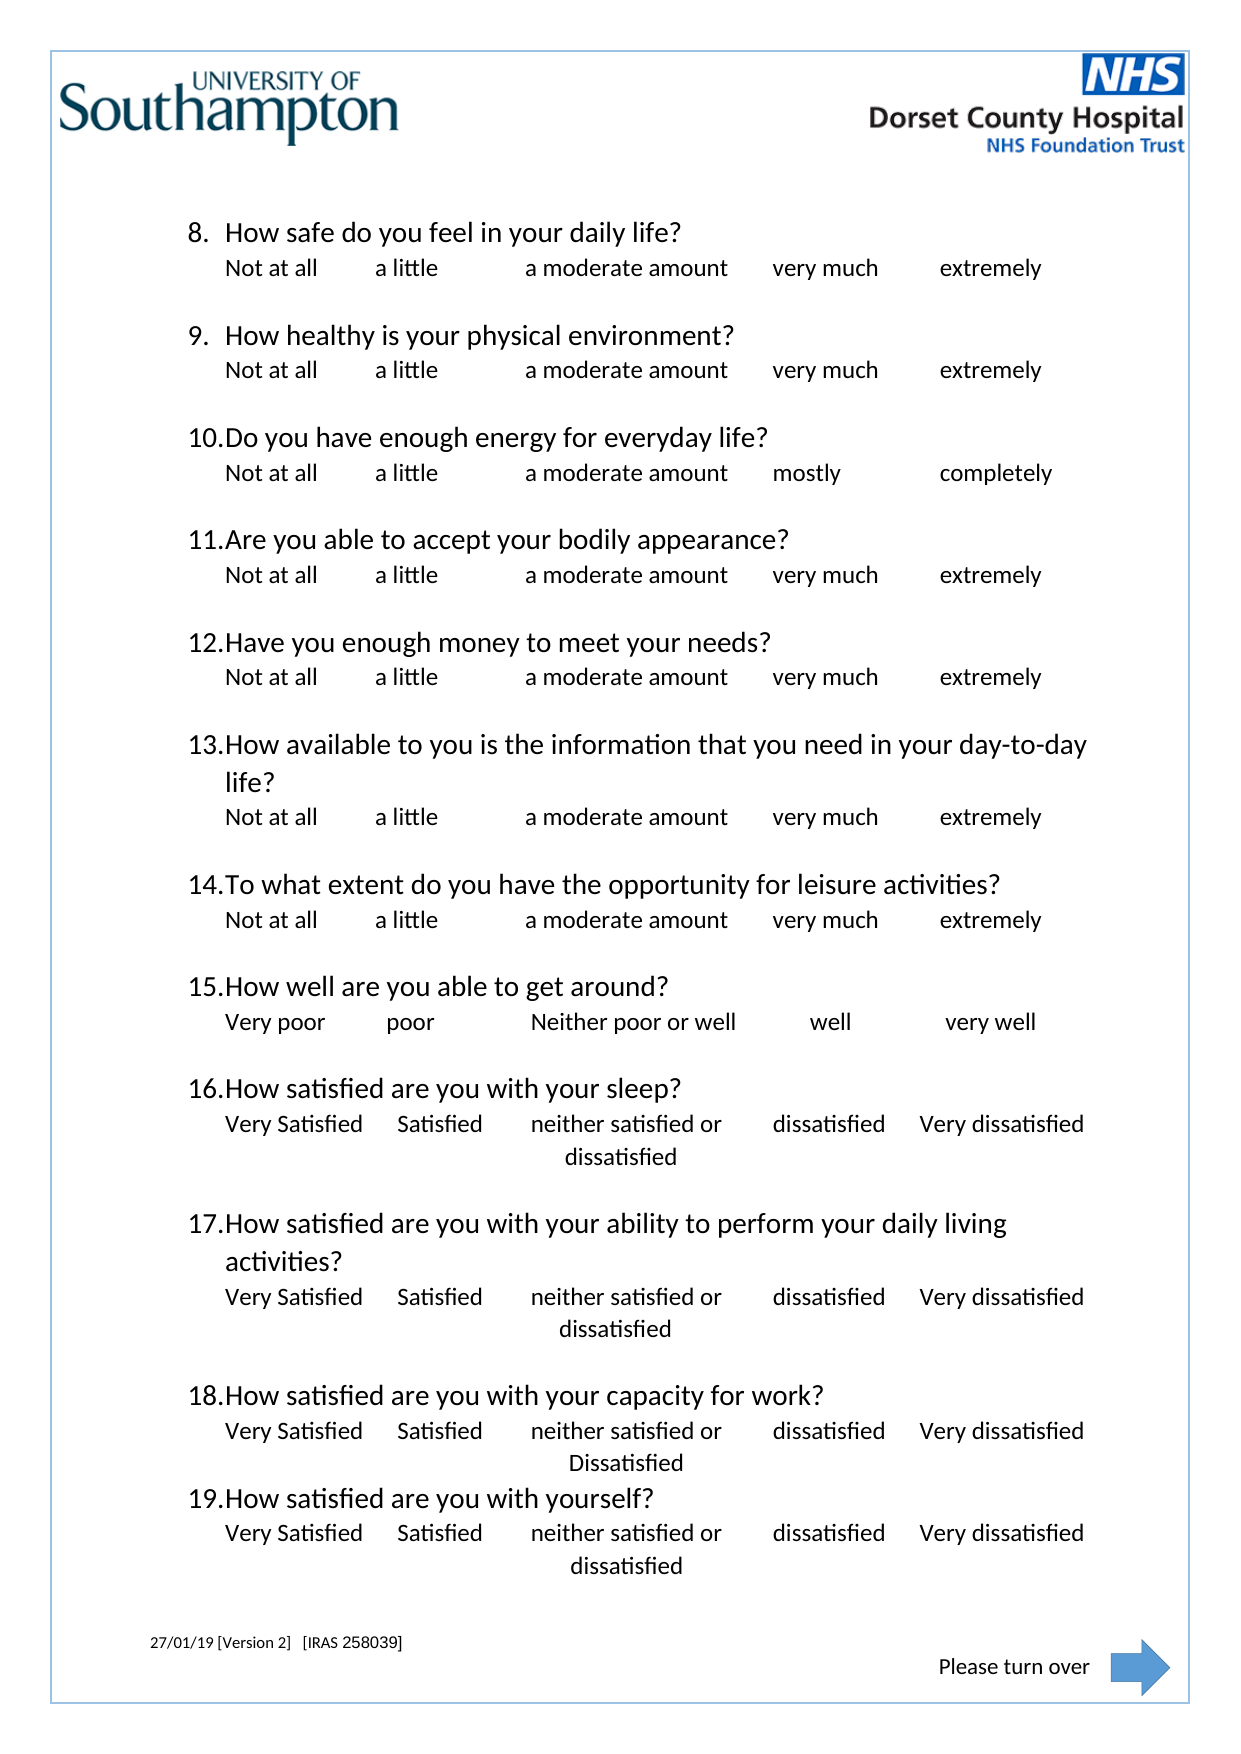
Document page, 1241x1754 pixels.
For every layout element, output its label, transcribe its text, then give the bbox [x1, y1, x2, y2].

list Very Satisfied Satisfied neither satisfied or dissatisfied Very dissatisfied [225, 1517, 1090, 1548]
list To what extent do you have the opportunity for leisure activities? [187, 866, 1090, 902]
list Not at all a little a moderate amount mostly completely [225, 457, 1090, 487]
list How satisfied are you with your sleep? [187, 1071, 1090, 1106]
list Are you able to accept your bodily appearance? [187, 521, 1090, 557]
list Not at all a little a moderate amount very much extremely [225, 559, 1090, 590]
list Not at all a little a moderate amount very much extremely [225, 801, 1090, 832]
list Very Satisfied Satisfied neither satisfied or dissatisfied Very dissatisfied [225, 1108, 1090, 1139]
list Very poor poor Neither poor or well well very well [225, 1006, 1090, 1037]
list How healthy is your physical environment? [187, 317, 1090, 352]
list Have you enough money to meet your needs? [187, 624, 1090, 659]
list dissatisfied [450, 1313, 1090, 1343]
list How satisfied are you with your capacity for work? [187, 1377, 1090, 1413]
list dissatisfied [450, 1550, 1090, 1580]
list How available to you is the information that you need in your day-to-day life? [187, 726, 1090, 799]
list How satisfied are you with yourself? [187, 1480, 1090, 1515]
list Do you have enough energy for everyday life? [187, 419, 1090, 455]
list How safe do you feel in your daily life? [187, 214, 1090, 250]
list Not at all a little a moderate amount very much extremely [225, 252, 1090, 283]
list dissatisfied [450, 1141, 1090, 1171]
list Dissatisfied [375, 1447, 1090, 1478]
picture [58, 65, 403, 149]
list Not at all a little a moderate amount very much extremely [225, 661, 1090, 692]
list Not at all a little a moderate amount very much extremely [225, 354, 1090, 385]
list Not at all a little a moderate amount very much extremely [225, 904, 1090, 934]
picture [866, 52, 1188, 157]
list How satisfied are you with your ability to perform your daily living activities? [187, 1205, 1090, 1278]
list How well are you able to get around? [187, 968, 1090, 1004]
list Very Satisfied Satisfied neither satisfied or dissatisfied Very dissatisfied [225, 1415, 1090, 1446]
list Very Satisfied Satisfied neither satisfied or dissatisfied Very dissatisfied [225, 1281, 1090, 1311]
